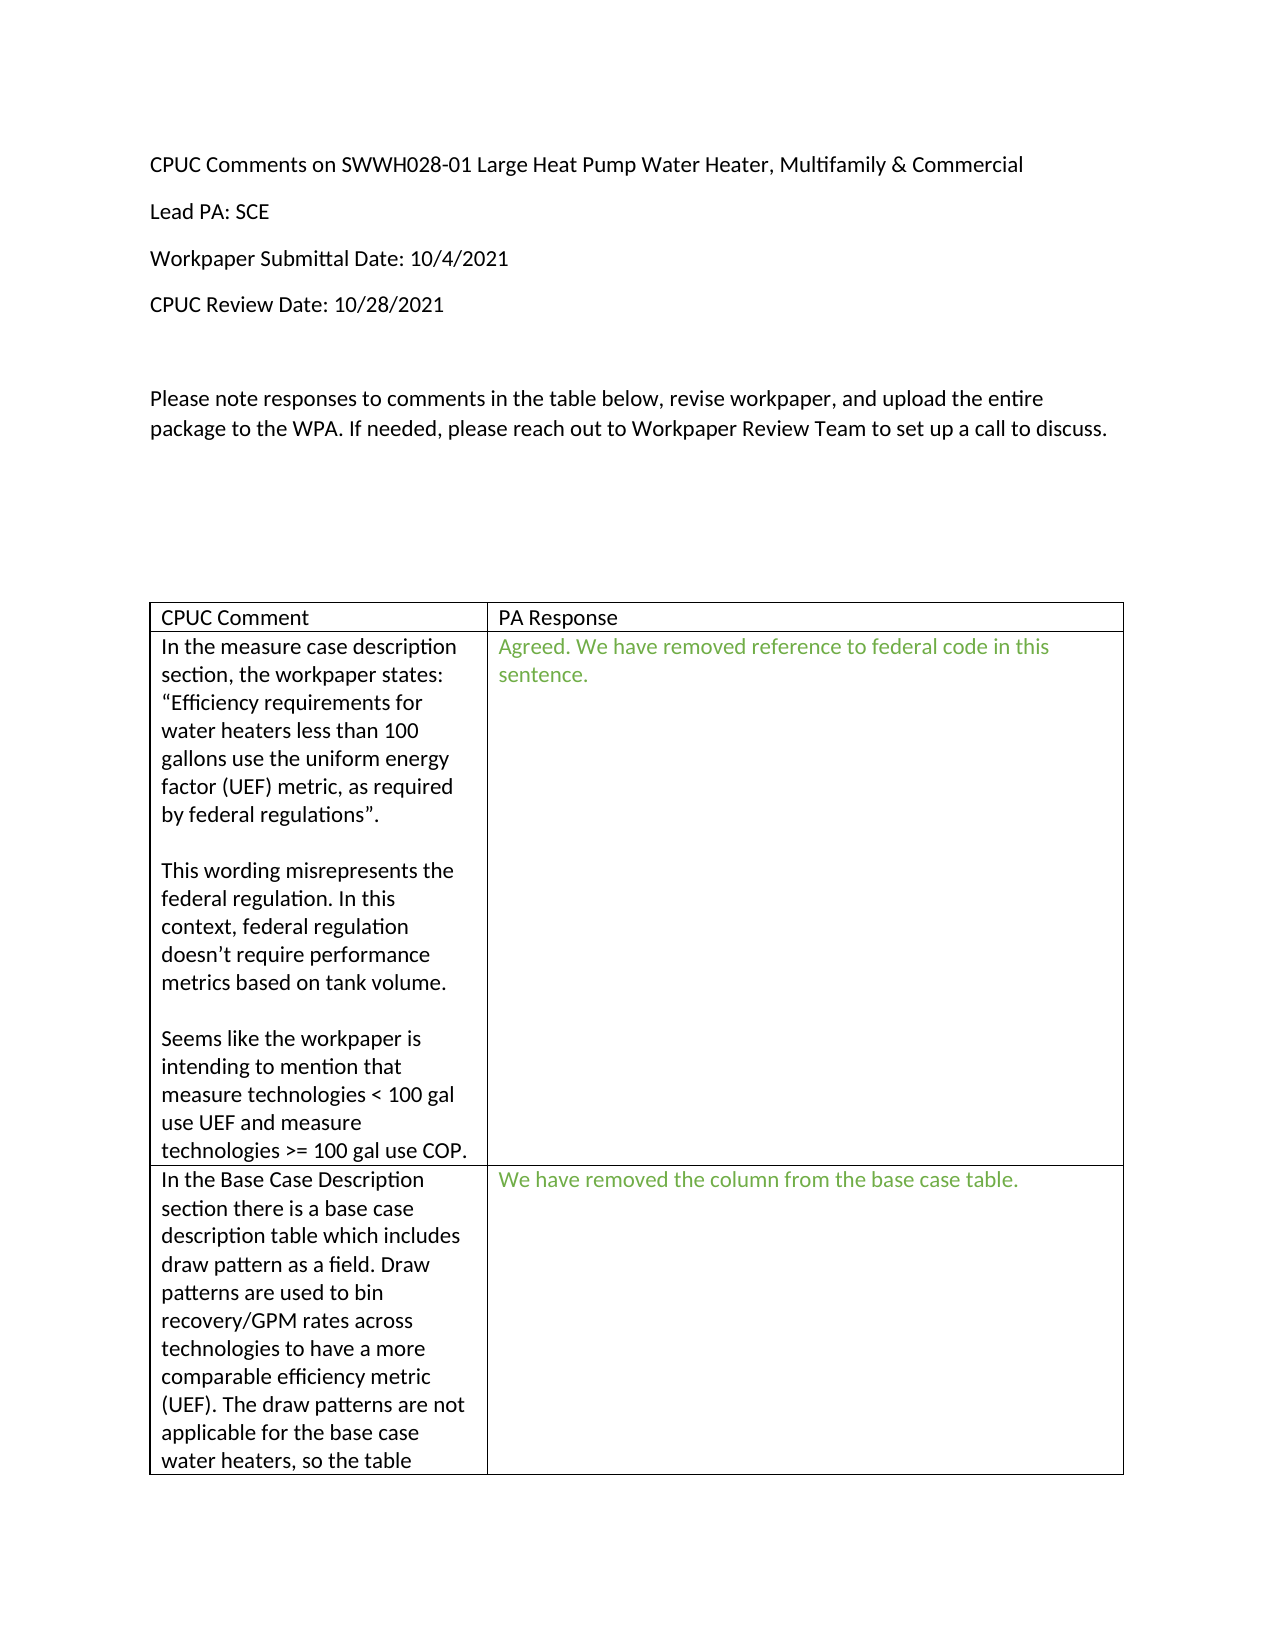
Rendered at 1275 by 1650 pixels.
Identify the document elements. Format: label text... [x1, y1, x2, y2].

text CPUC Review Date: 10/28/2021 [150, 291, 1125, 319]
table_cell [488, 1166, 1123, 1474]
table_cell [151, 1166, 487, 1474]
text Workpaper Submittal Date: 10/4/2021 [150, 244, 1125, 272]
table_header CPUC Comment [151, 603, 487, 631]
text Please note responses to comments in the table below, revise workpaper, and upload the entire package to the WPA. If needed, please reach out to Workpaper Review Team to set up a call to discuss. [150, 384, 1125, 443]
text Lead PA: SCE [150, 197, 1125, 225]
text CPUC Comments on SWWH028-01 Large Heat Pump Water Heater, Multifamily & Commercial [150, 150, 1125, 178]
table_header PA Response [488, 603, 1123, 631]
table_cell In the measure case description section, the workpaper states: “Efficiency requirements for water heaters less than 100 gallons use the uniform energy factor (UEF) metric, as required by federal regulations”. This wording misrepresents the federal regulation. In this context, federal regulation doesn’t require performance metrics based on tank volume. Seems like the workpaper is intending to mention that measure technologies < 100 gal use UEF and measure technologies >= 100 gal use COP. [151, 632, 487, 1164]
table_cell Agreed. We have removed reference to federal code in this sentence. [488, 632, 1123, 1164]
